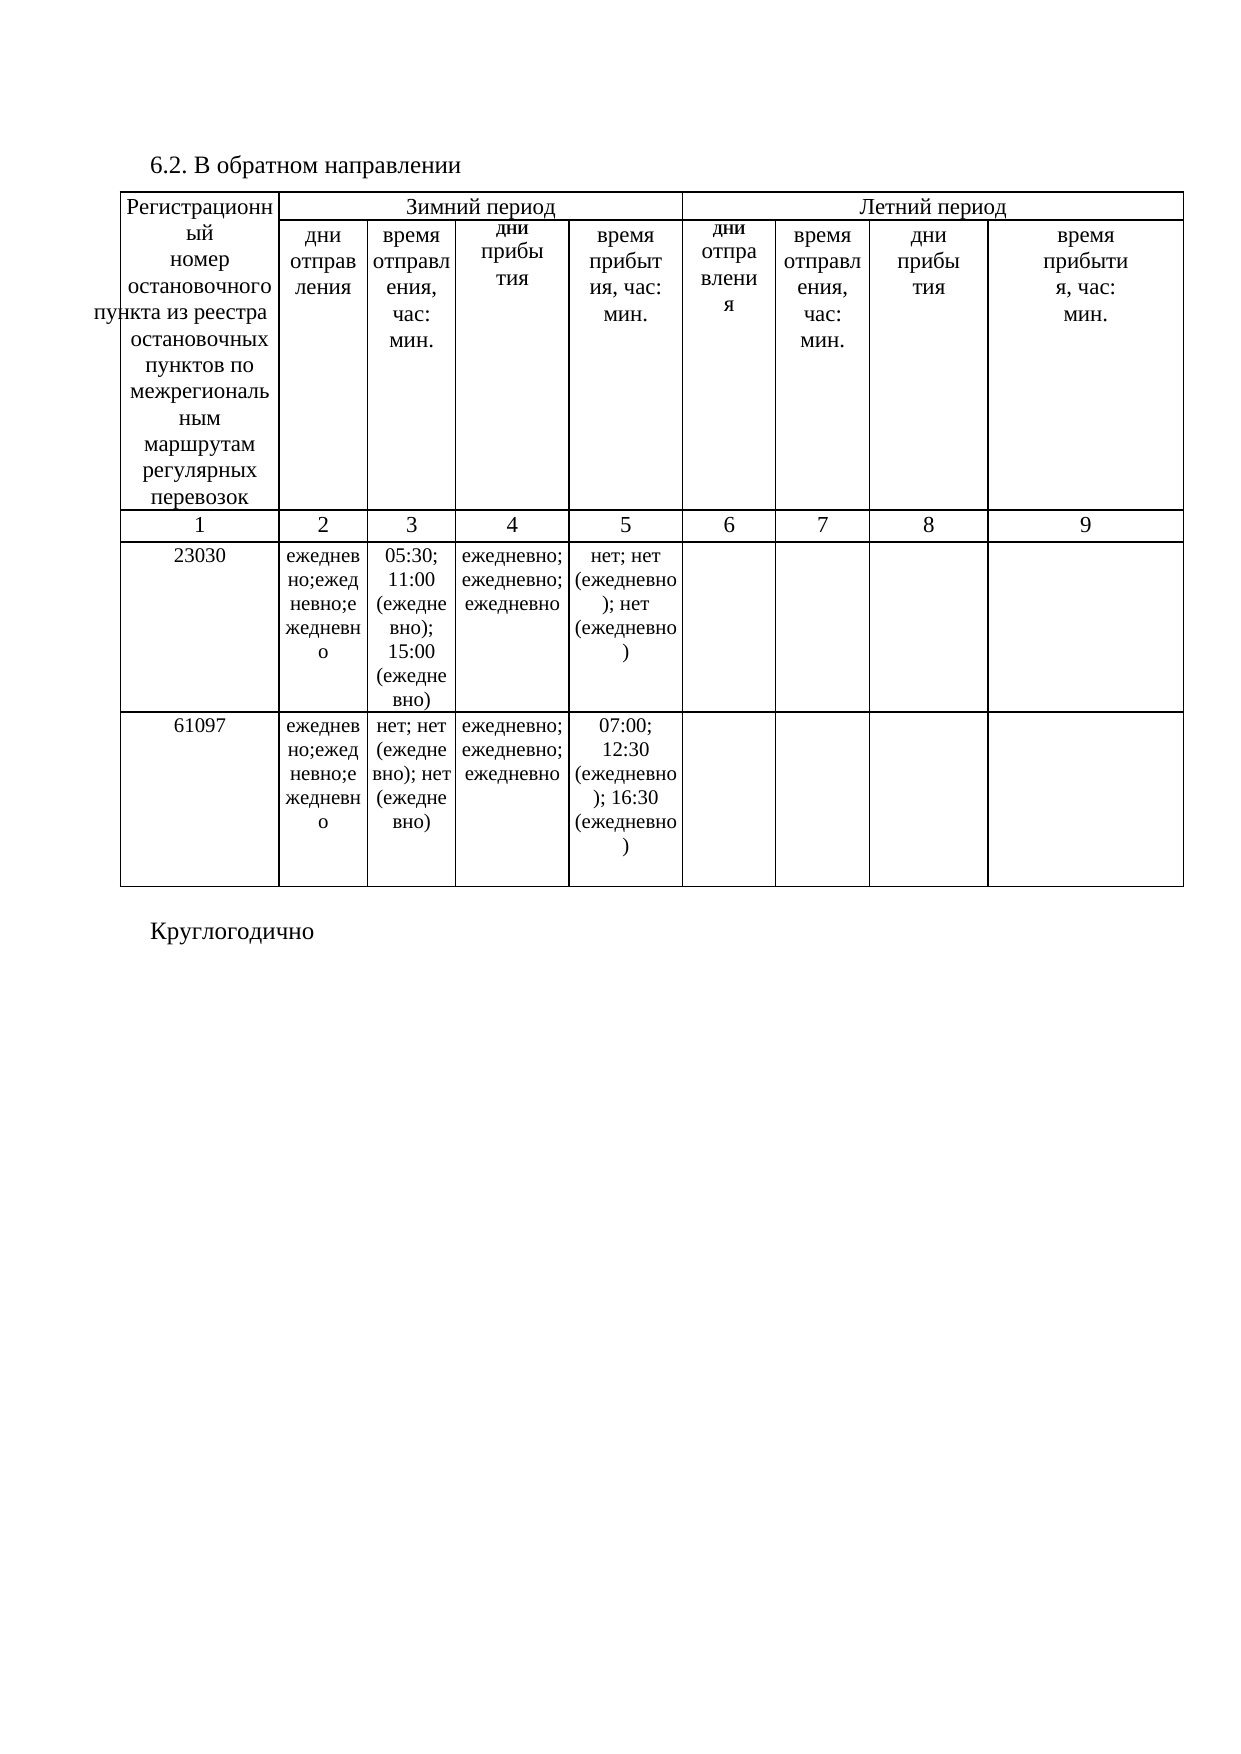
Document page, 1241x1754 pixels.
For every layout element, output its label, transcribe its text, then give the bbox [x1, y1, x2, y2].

table_cell нет; нет (ежедневно); нет (ежедневно) [368, 713, 455, 886]
table_cell дни прибы тия [870, 221, 987, 509]
table_cell нет; нет (ежедневно); нет (ежедневно) [570, 543, 682, 711]
table_cell [989, 713, 1183, 886]
table_cell [870, 543, 987, 711]
table_cell [683, 713, 775, 886]
text 6.2. В обратном направлении [150, 150, 1090, 179]
table_cell время отправл ения, час: мин. [776, 221, 869, 509]
table_cell [776, 543, 869, 711]
table_cell время прибыти я, час: мин. [989, 221, 1183, 509]
table_cell [683, 543, 775, 711]
table_cell 2 [280, 511, 367, 541]
table_cell 1 [121, 511, 278, 541]
table_header Зимний период [280, 193, 682, 219]
table_cell 8 [870, 511, 987, 541]
table_cell 3 [368, 511, 455, 541]
table_cell ежедневно;ежедневно;ежедневно [280, 543, 367, 711]
table_cell ДНИ прибы тия [456, 221, 568, 509]
table_cell время отправл ения, час: мин. [368, 221, 455, 509]
table_cell 4 [456, 511, 568, 541]
table_cell ежедневно;ежедневно;ежедневно [280, 713, 367, 886]
table_cell [776, 713, 869, 886]
table_cell дни отправ ления [280, 221, 367, 509]
table_cell 5 [570, 511, 682, 541]
table_cell ДНИ отпра влени я [683, 221, 775, 509]
table_cell [989, 543, 1183, 711]
table_cell [870, 713, 987, 886]
table_header Регистрационный номер остановочного пункта из реестра остановочных пунктов по межрегиональным маршрутам регулярных перевозок [121, 193, 278, 509]
table_header Летний период [683, 193, 1183, 219]
table_cell 23030 [121, 543, 278, 711]
table_cell 61097 [121, 713, 278, 886]
table_cell 6 [683, 511, 775, 541]
table_cell 7 [776, 511, 869, 541]
table_cell время прибыт ия, час: мин. [570, 221, 682, 509]
table_cell ежедневно;ежедневно;ежедневно [456, 543, 568, 711]
table_cell ежедневно;ежедневно;ежедневно [456, 713, 568, 886]
text Круглогодично [150, 916, 1090, 945]
table_cell 07:00; 12:30 (ежедневно); 16:30 (ежедневно) [570, 713, 682, 886]
table_cell 9 [989, 511, 1183, 541]
table_cell 05:30; 11:00 (ежедневно); 15:00 (ежедневно) [368, 543, 455, 711]
